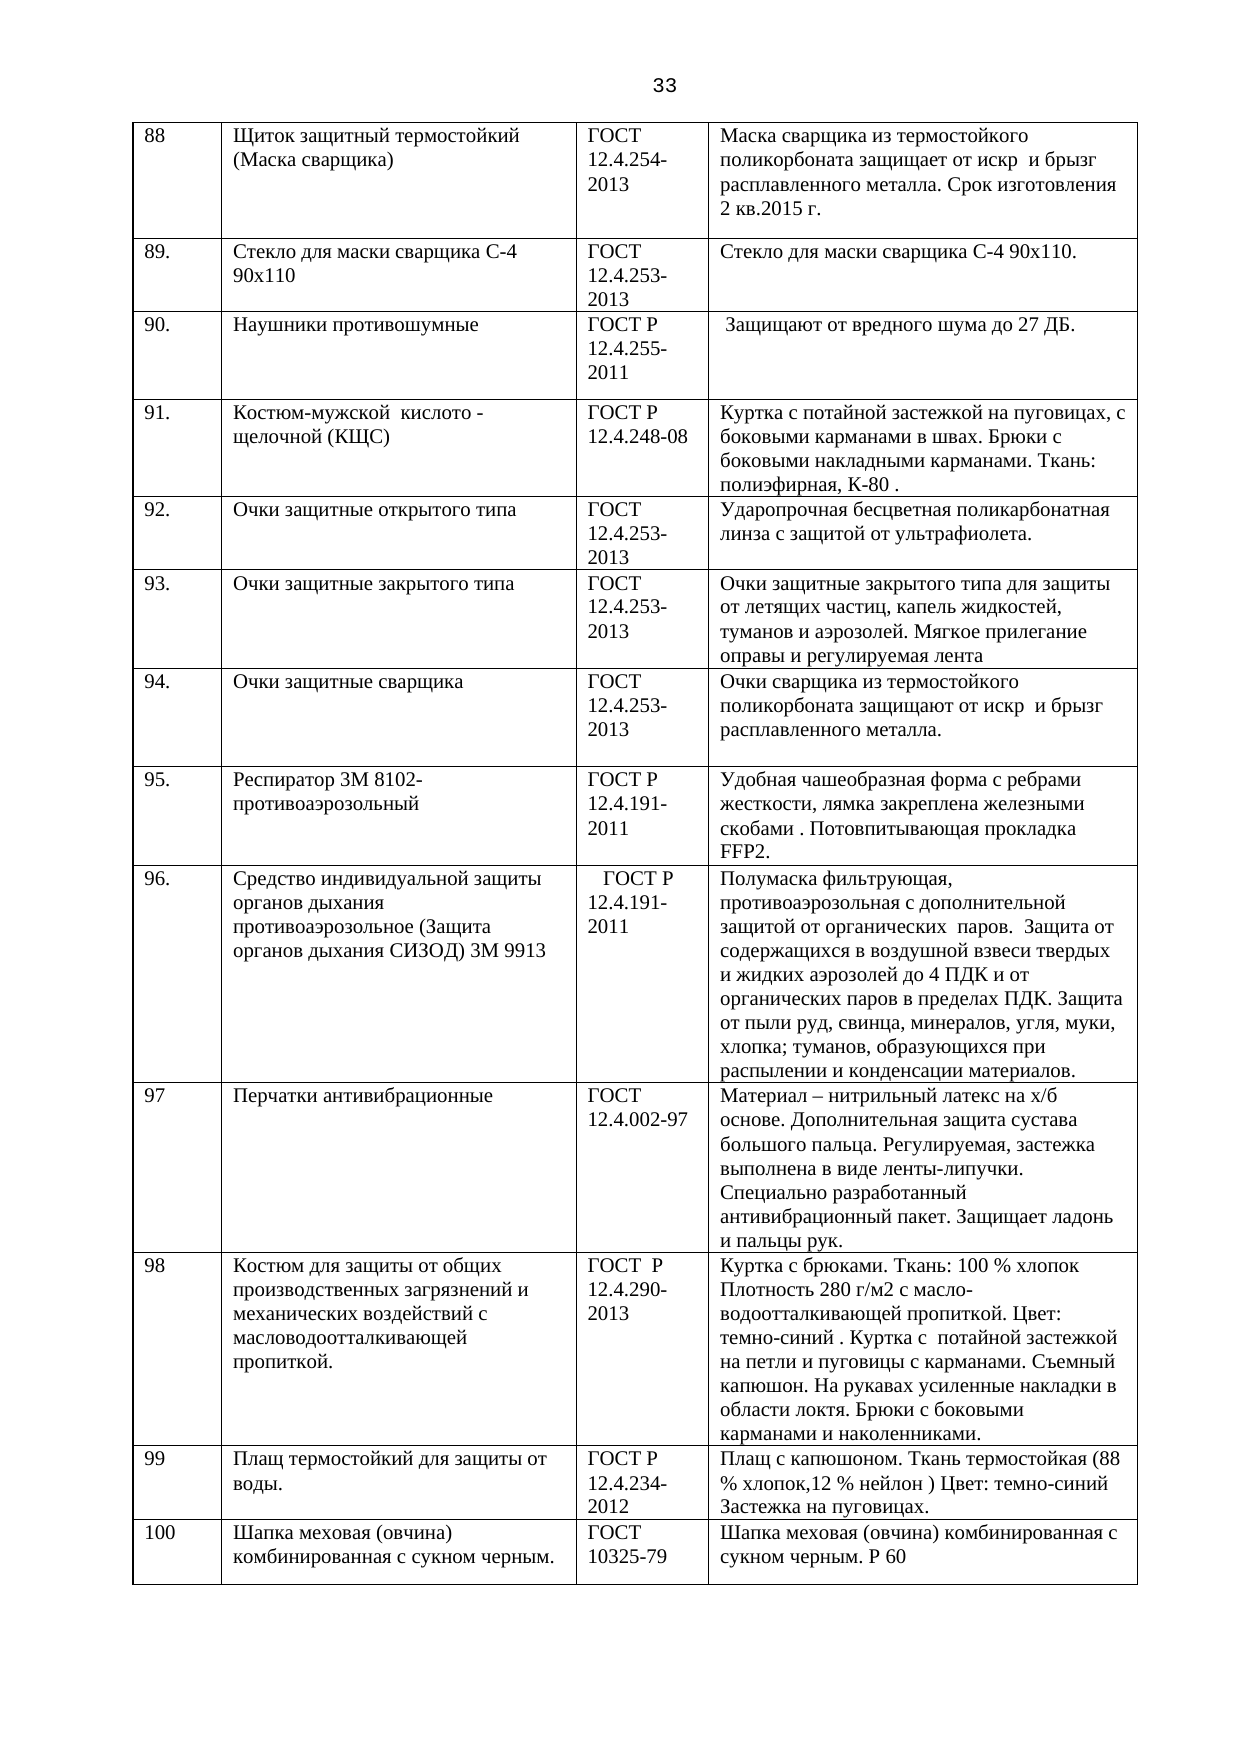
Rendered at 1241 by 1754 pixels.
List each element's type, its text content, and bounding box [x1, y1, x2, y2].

table_cell Очки защитные открытого типа [222, 497, 576, 569]
table_cell ГОСТ Р 12.4.191-2011 [577, 767, 708, 865]
table_cell ГОСТ Р 12.4.191-2011 [577, 866, 708, 1082]
table_cell Стекло для маски сварщика С-4 90х110 [222, 239, 576, 311]
table_cell Полумаска фильтрующая, противоаэрозольная с дополнительной защитой от органических паров. Защита от содержащихся в воздушной взвеси твердых и жидких аэрозолей до 4 ПДК и от органических паров в пределах ПДК. Защита от пыли руд, свинца, минералов, угля, муки, хлопка; туманов, образующихся при распылении и конденсации материалов. [709, 866, 1137, 1082]
table_cell Наушники противошумные [222, 312, 576, 399]
table_cell Респиратор 3М 8102- противоаэрозольный [222, 767, 576, 865]
table_cell Плащ термостойкий для защиты от воды. [222, 1446, 576, 1518]
table_cell Ударопрочная бесцветная поликарбонатная линза с защитой от ультрафиолета. [709, 497, 1137, 569]
table_cell Костюм-мужской кислото -щелочной (КЩС) [222, 400, 576, 496]
table_cell ГОСТ Р 12.4.255-2011 [577, 312, 708, 399]
table_cell Маска сварщика из термостойкого поликорбоната защищает от искр и брызг расплавленного металла. Срок изготовления 2 кв.2015 г. [709, 123, 1137, 238]
table_cell 94. [134, 669, 221, 766]
table_cell ГОСТ 12.4.254-2013 [577, 123, 708, 238]
table_cell 99 [134, 1446, 221, 1518]
table_cell Перчатки антивибрационные [222, 1083, 576, 1252]
table_cell 96. [134, 866, 221, 1082]
table_cell Куртка с потайной застежкой на пуговицах, с боковыми карманами в швах. Брюки с боковыми накладными карманами. Ткань: полиэфирная, К-80 . [709, 400, 1137, 496]
table_cell Очки защитные сварщика [222, 669, 576, 766]
table_cell 95. [134, 767, 221, 865]
table_cell 93. [134, 570, 221, 668]
table_cell Куртка с брюками. Ткань: 100 % хлопок Плотность 280 г/м2 с масло- водоотталкивающей пропиткой. Цвет: темно-синий . Куртка с потайной застежкой на петли и пуговицы с карманами. Съемный капюшон. На рукавах усиленные накладки в области локтя. Брюки с боковыми карманами и наколенниками. [709, 1253, 1137, 1445]
table_cell Щиток защитный термостойкий (Маска сварщика) [222, 123, 576, 238]
table_cell Материал – нитрильный латекс на х/б основе. Дополнительная защита сустава большого пальца. Регулируемая, застежка выполнена в виде ленты-липучки. Специально разработанный антивибрационный пакет. Защищает ладонь и пальцы рук. [709, 1083, 1137, 1252]
table_cell ГОСТ Р 12.4.234-2012 [577, 1446, 708, 1518]
table_cell Плащ с капюшоном. Ткань термостойкая (88 % хлопок,12 % нейлон ) Цвет: темно-синий Застежка на пуговицах. [709, 1446, 1137, 1518]
table_cell Средство индивидуальной защиты органов дыхания противоаэрозольное (Защита органов дыхания СИЗОД) 3М 9913 [222, 866, 576, 1082]
table_cell 97 [134, 1083, 221, 1252]
table_cell 89. [134, 239, 221, 311]
table_cell ГОСТ 12.4.253-2013 [577, 239, 708, 311]
table_cell ГОСТ 12.4.253-2013 [577, 669, 708, 766]
table_cell 98 [134, 1253, 221, 1445]
table_cell ГОСТ Р 12.4.248-08 [577, 400, 708, 496]
table_cell Костюм для защиты от общих производственных загрязнений и механических воздействий с масловодоотталкивающей пропиткой. [222, 1253, 576, 1445]
table_cell Очки сварщика из термостойкого поликорбоната защищают от искр и брызг расплавленного металла. [709, 669, 1137, 766]
table_cell ГОСТ Р 12.4.290-2013 [577, 1253, 708, 1445]
table_cell 90. [134, 312, 221, 399]
table_cell Защищают от вредного шума до 27 ДБ. [709, 312, 1137, 399]
table_cell ГОСТ 12.4.253-2013 [577, 497, 708, 569]
table_cell Шапка меховая (овчина) комбинированная с сукном черным. [222, 1520, 576, 1584]
table_cell Удобная чашеобразная форма с ребрами жесткости, лямка закреплена железными скобами . Потовпитывающая прокладка FFP2. [709, 767, 1137, 865]
table_cell ГОСТ 10325-79 [577, 1520, 708, 1584]
table_cell 100 [134, 1520, 221, 1584]
table_cell 91. [134, 400, 221, 496]
table_cell Шапка меховая (овчина) комбинированная с сукном черным. Р 60 [709, 1520, 1137, 1584]
table_cell 88 [134, 123, 221, 238]
table_cell ГОСТ 12.4.253-2013 [577, 570, 708, 668]
table_cell ГОСТ 12.4.002-97 [577, 1083, 708, 1252]
table_cell 92. [134, 497, 221, 569]
table_cell Очки защитные закрытого типа [222, 570, 576, 668]
table_cell Очки защитные закрытого типа для защиты от летящих частиц, капель жидкостей, туманов и аэрозолей. Мягкое прилегание оправы и регулируемая лента [709, 570, 1137, 668]
table_cell Стекло для маски сварщика С-4 90х110. [709, 239, 1137, 311]
